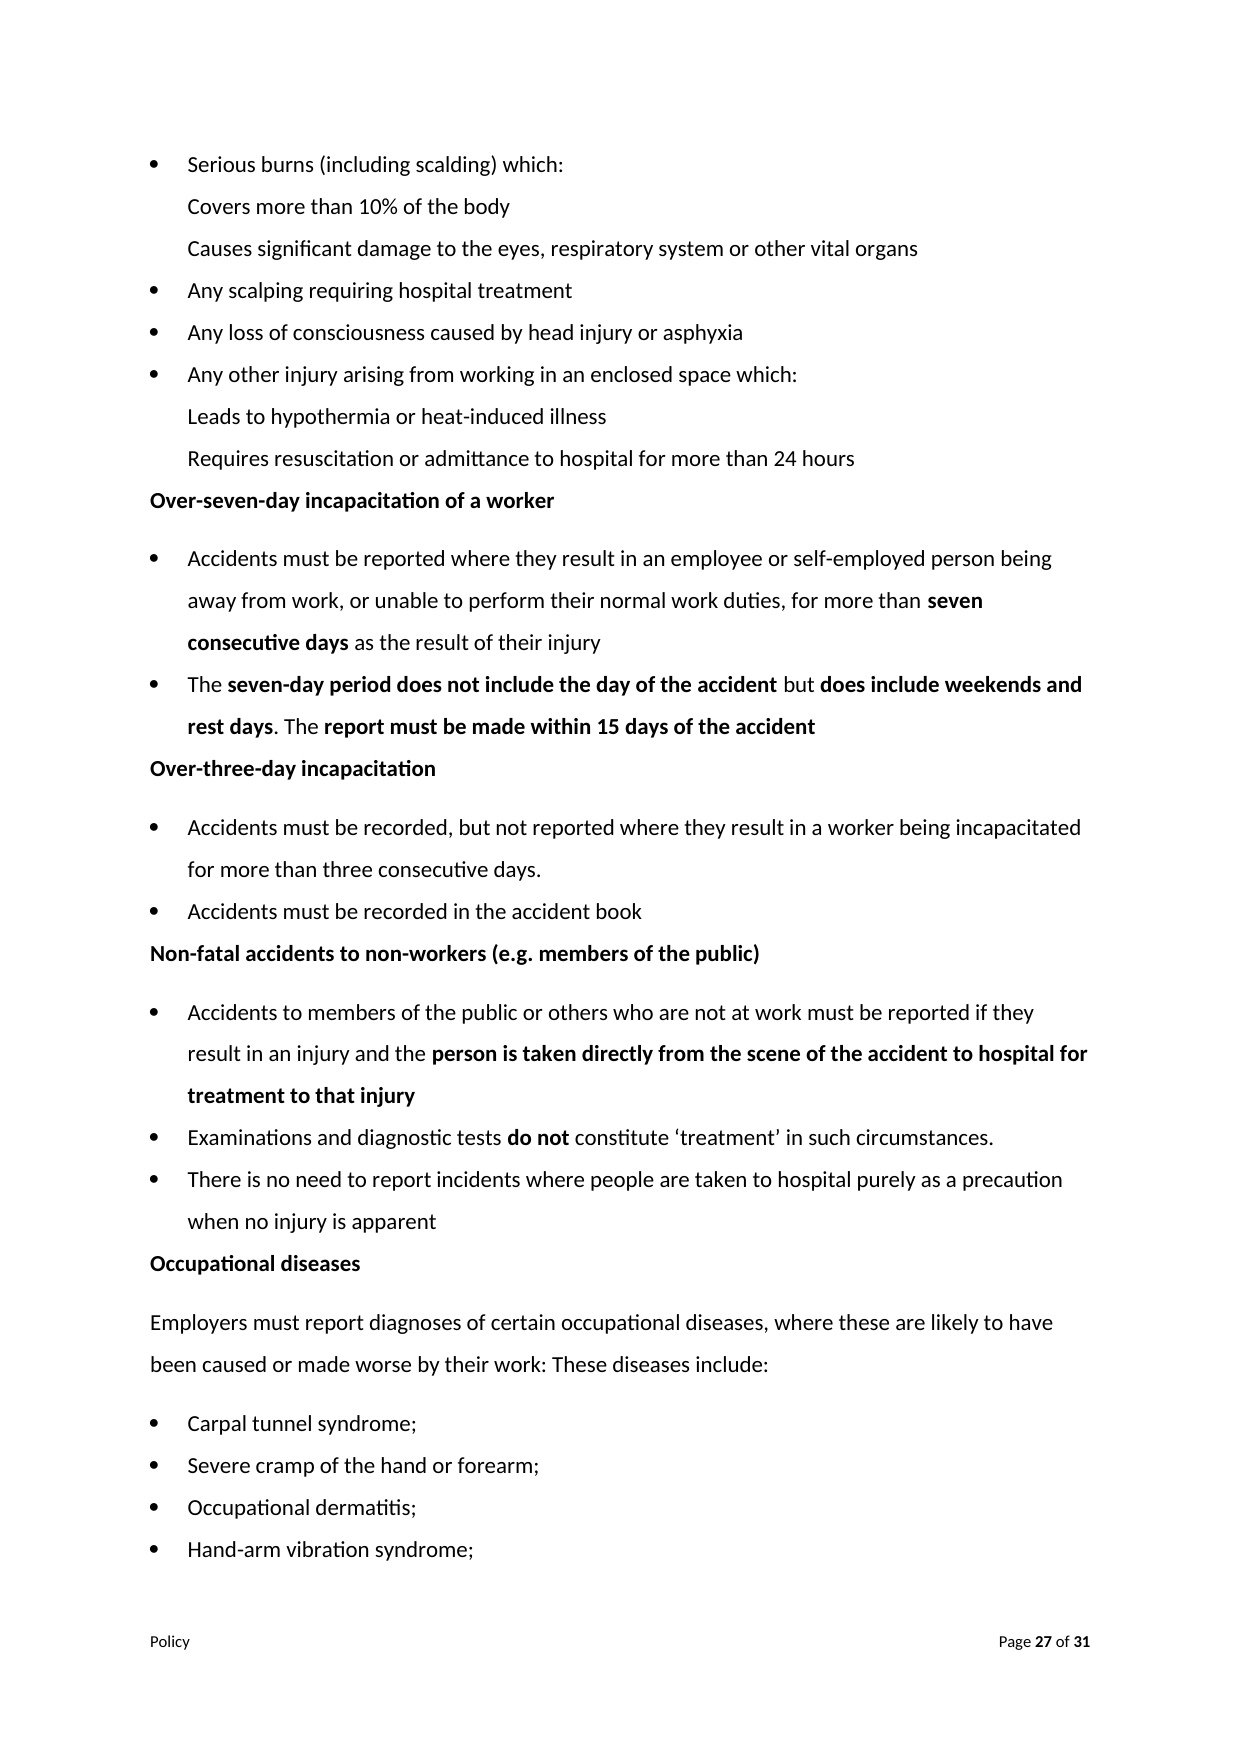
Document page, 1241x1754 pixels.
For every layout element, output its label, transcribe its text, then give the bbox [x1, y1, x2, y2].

text Occupational diseases [150, 1249, 1090, 1277]
text Employers must report diagnoses of certain occupational diseases, where these are likely to have been caused or made worse by their work: These diseases include: [150, 1308, 1090, 1378]
list Hand-arm vibration syndrome; [150, 1535, 1090, 1563]
text Covers more than 10% of the body [187, 192, 1090, 220]
text Leads to hypothermia or heat-induced illness [187, 402, 1090, 430]
list Serious burns (including scalding) which: [150, 150, 1090, 178]
text Over-seven-day incapacitation of a worker [150, 486, 1090, 514]
list Accidents to members of the public or others who are not at work must be reported if they result in an injury and the person is taken directly from the scene of the accident to hospital for treatment to that injury [150, 998, 1090, 1109]
text Over-three-day incapacitation [150, 754, 1090, 782]
list Any loss of consciousness caused by head injury or asphyxia [150, 318, 1090, 346]
list The seven-day period does not include the day of the accident but does include weekends and rest days. The report must be made within 15 days of the accident [150, 670, 1090, 740]
list Occupational dermatitis; [150, 1493, 1090, 1521]
text Requires resuscitation or admittance to hospital for more than 24 hours [187, 444, 1090, 472]
list Accidents must be recorded in the accident book [150, 897, 1090, 925]
list Accidents must be reported where they result in an employee or self-employed person being away from work, or unable to perform their normal work duties, for more than seven consecutive days as the result of their injury [150, 544, 1090, 656]
list Accidents must be recorded, but not reported where they result in a worker being incapacitated for more than three consecutive days. [150, 813, 1090, 883]
list There is no need to report incidents where people are taken to hospital purely as a precaution when no injury is apparent [150, 1166, 1090, 1236]
text Causes significant damage to the eyes, respiratory system or other vital organs [187, 234, 1090, 262]
list Any scalping requiring hospital treatment [150, 276, 1090, 304]
list Examinations and diagnostic tests do not constitute ‘treatment’ in such circumstances. [150, 1123, 1090, 1152]
list Severe cramp of the hand or forearm; [150, 1451, 1090, 1479]
list Carpal tunnel syndrome; [150, 1409, 1090, 1437]
list Any other injury arising from working in an enclosed space which: [150, 360, 1090, 388]
text Non-fatal accidents to non-workers (e.g. members of the public) [150, 939, 1090, 967]
